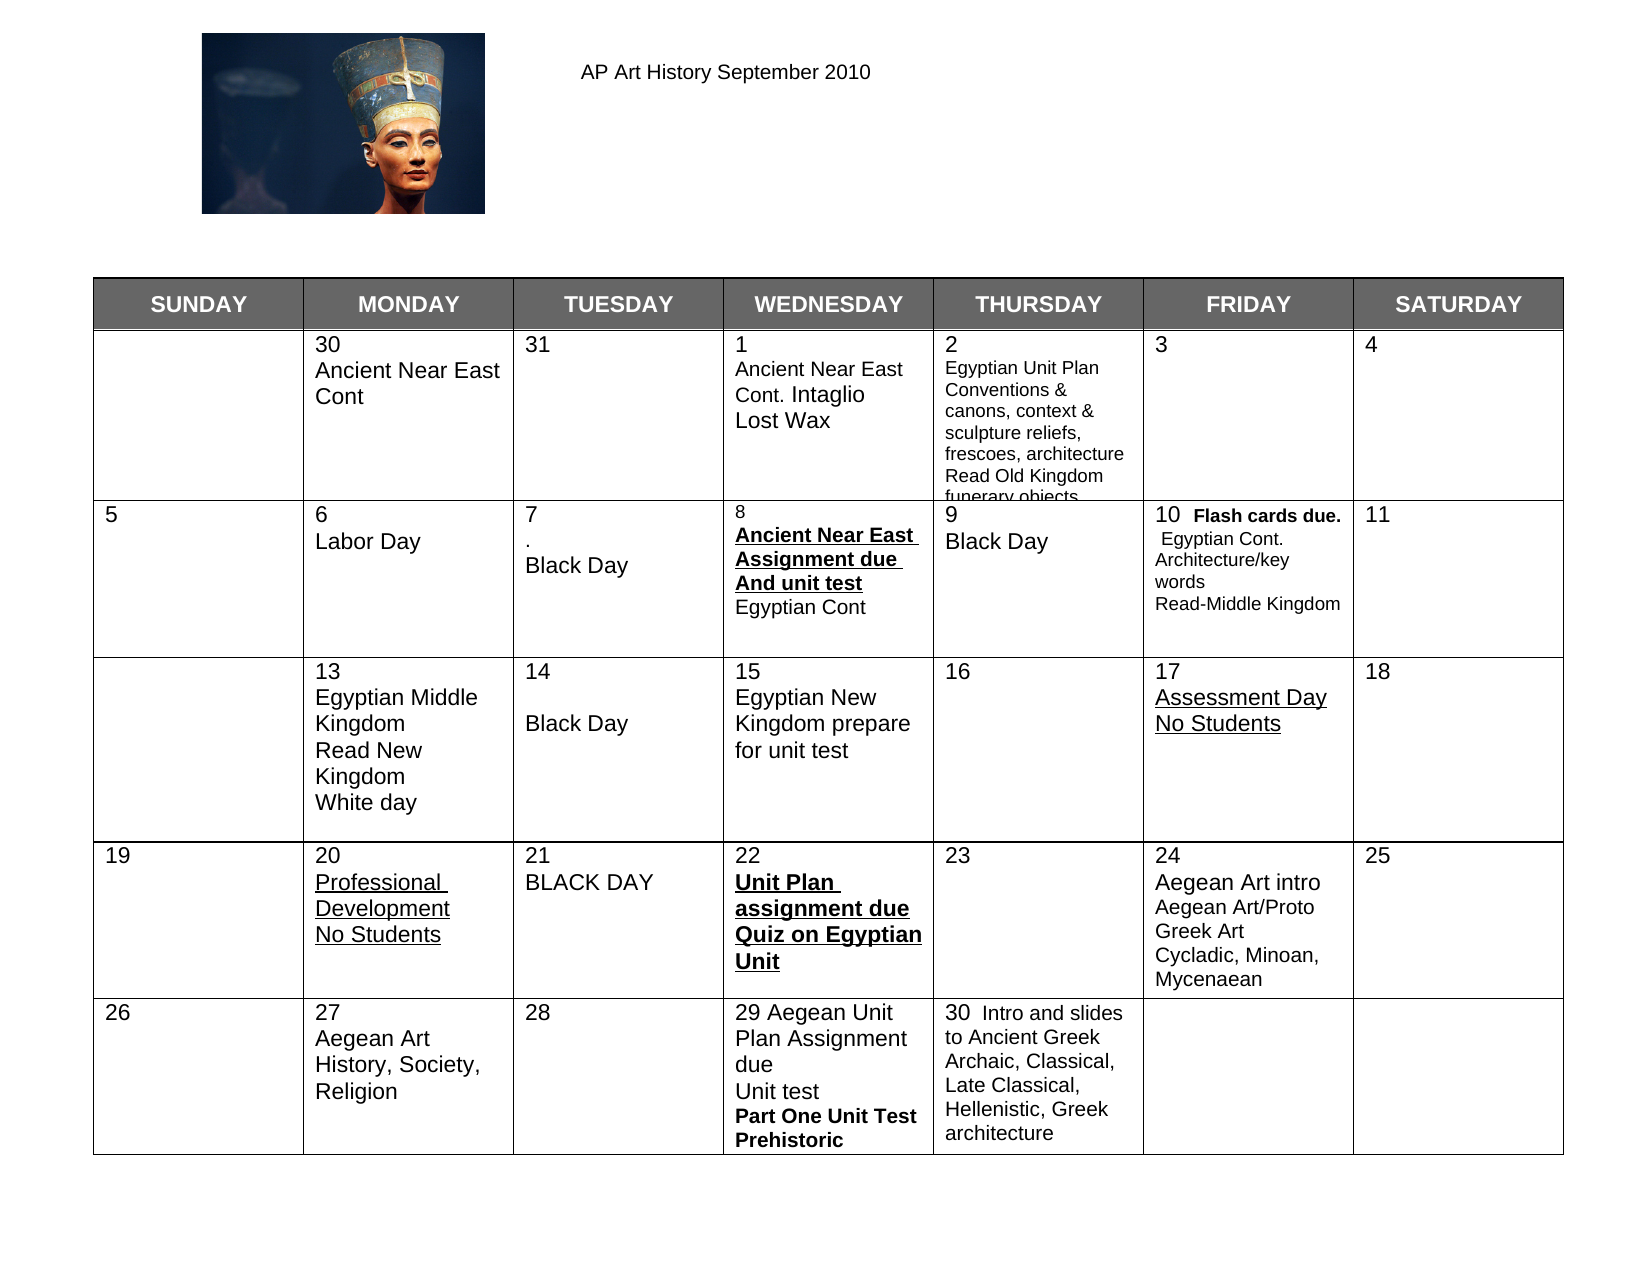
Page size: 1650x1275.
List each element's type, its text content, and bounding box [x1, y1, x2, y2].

table_cell 10 Flash cards due. Egyptian Cont. Architecture/key words Read-Middle Kingdom [1144, 501, 1353, 657]
table_cell 5 [94, 501, 303, 657]
table_cell 30 Intro and slides to Ancient Greek Archaic, Classical, Late Classical, Hellenistic, Greek architecture [934, 999, 1143, 1154]
table_cell 13 Egyptian Middle Kingdom Read New Kingdom White day [304, 658, 513, 841]
table_cell 20 Professional Development No Students [304, 843, 513, 998]
table_cell 3 [1144, 331, 1353, 500]
table_cell 24 Aegean Art intro Aegean Art/Proto Greek Art Cycladic, Minoan, Mycenaean [1144, 843, 1353, 998]
table_cell 2 Egyptian Unit Plan Conventions & canons, context & sculpture reliefs, frescoes, architecture Read Old Kingdom funerary objects Back to School Night [934, 331, 1143, 500]
table_cell 8 Ancient Near East Assignment due And unit test Egyptian Cont [724, 501, 933, 657]
table_header MONDAY [304, 279, 513, 329]
table_cell 28 [514, 999, 723, 1154]
table_header SATURDAY [1354, 279, 1563, 329]
table_cell 23 [934, 843, 1143, 998]
table_header WEDNESDAY [724, 279, 933, 329]
picture [201, 33, 485, 214]
table_header SUNDAY [94, 279, 303, 329]
table_cell 6 Labor Day [304, 501, 513, 657]
table_cell 25 [1354, 843, 1563, 998]
table_cell 9 Black Day [934, 501, 1143, 657]
table_cell 11 [1354, 501, 1563, 657]
table_cell 7 . Black Day [514, 501, 723, 657]
table_cell 4 [1354, 331, 1563, 500]
table_cell 18 [1354, 658, 1563, 841]
table_cell [94, 331, 303, 500]
table_cell [94, 658, 303, 841]
table_cell 31 [514, 331, 723, 500]
table_cell 19 [94, 843, 303, 998]
table_cell [1354, 999, 1563, 1154]
table_cell 14 Black Day [514, 658, 723, 841]
table_header THURSDAY [934, 279, 1143, 329]
table_cell 16 [934, 658, 1143, 841]
table_cell 26 [94, 999, 303, 1154]
table_cell 17 Assessment Day No Students [1144, 658, 1353, 841]
table_header TUESDAY [514, 279, 723, 329]
table_cell 30 Ancient Near East Cont [304, 331, 513, 500]
table_cell 21 BLACK DAY [514, 843, 723, 998]
table_cell [1144, 999, 1353, 1154]
table_header FRIDAY [1144, 279, 1353, 329]
table_cell 29 Aegean Unit Plan Assignment due Unit test Part One Unit Test Prehistoric Ancient Near East Egyptian Aegean [724, 999, 933, 1154]
table_cell 15 Egyptian New Kingdom prepare for unit test [724, 658, 933, 841]
table_cell 27 Aegean Art History, Society, Religion [304, 999, 513, 1154]
table_cell 1 Ancient Near East Cont. Intaglio Lost Wax [724, 331, 933, 500]
table_cell 22 Unit Plan assignment due Quiz on Egyptian Unit [724, 843, 933, 998]
